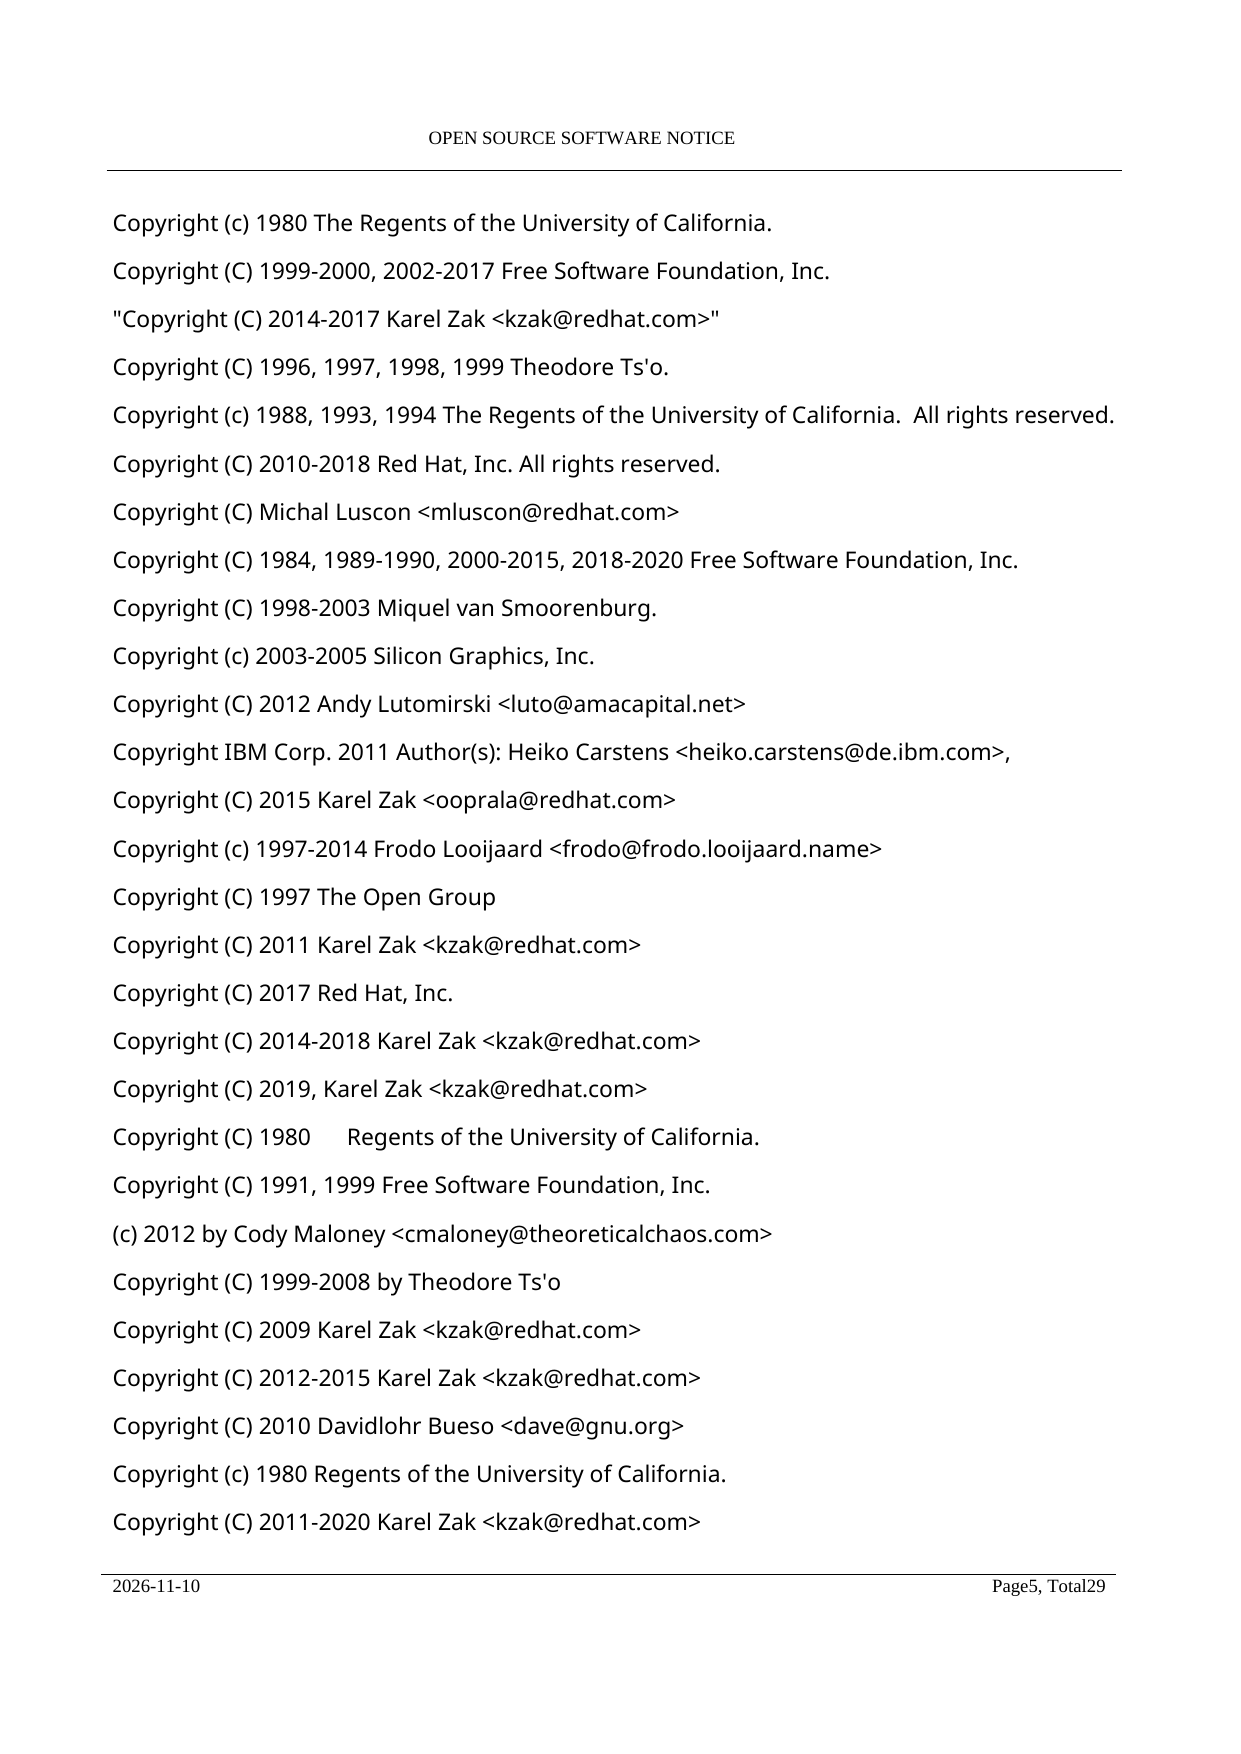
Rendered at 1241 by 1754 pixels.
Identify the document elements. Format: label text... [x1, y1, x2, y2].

text Copyright (c) 1997-2014 Frodo Looijaard <frodo@frodo.looijaard.name> [112, 832, 1128, 864]
text Copyright (C) 2009 Karel Zak <kzak@redhat.com> [112, 1313, 1128, 1346]
text Copyright (C) 2011-2020 Karel Zak <kzak@redhat.com> [112, 1506, 1128, 1538]
text Copyright (C) 1996, 1997, 1998, 1999 Theodore Ts'o. [112, 351, 1128, 383]
text Copyright (c) 2003-2005 Silicon Graphics, Inc. [112, 639, 1128, 672]
text Copyright (c) 1988, 1993, 1994 The Regents of the University of California. All rights reserved. [112, 399, 1128, 431]
text Copyright (C) 1997 The Open Group [112, 880, 1128, 913]
text Copyright (C) 2012-2015 Karel Zak <kzak@redhat.com> [112, 1361, 1128, 1394]
text Copyright (c) 1980 The Regents of the University of California. [112, 206, 1128, 239]
text Copyright (C) Michal Luscon <mluscon@redhat.com> [112, 495, 1128, 528]
text Copyright (C) 1999-2008 by Theodore Ts'o [112, 1265, 1128, 1298]
text Copyright (C) 1998-2003 Miquel van Smoorenburg. [112, 591, 1128, 624]
text Copyright IBM Corp. 2011 Author(s): Heiko Carstens <heiko.carstens@de.ibm.com>, [112, 736, 1128, 768]
text Copyright (C) 1991, 1999 Free Software Foundation, Inc. [112, 1169, 1128, 1201]
text Copyright (C) 2011 Karel Zak <kzak@redhat.com> [112, 928, 1128, 961]
text Copyright (C) 1980 Regents of the University of California. [112, 1121, 1128, 1153]
text Copyright (C) 1984, 1989-1990, 2000-2015, 2018-2020 Free Software Foundation, Inc. [112, 543, 1128, 576]
text (c) 2012 by Cody Maloney <cmaloney@theoreticalchaos.com> [112, 1217, 1128, 1249]
text Copyright (C) 2014-2018 Karel Zak <kzak@redhat.com> [112, 1024, 1128, 1057]
text Copyright (C) 1999-2000, 2002-2017 Free Software Foundation, Inc. [112, 254, 1128, 287]
text Copyright (C) 2010-2018 Red Hat, Inc. All rights reserved. [112, 447, 1128, 479]
text Copyright (C) 2017 Red Hat, Inc. [112, 976, 1128, 1009]
text Copyright (C) 2019, Karel Zak <kzak@redhat.com> [112, 1073, 1128, 1105]
text Copyright (C) 2010 Davidlohr Bueso <dave@gnu.org> [112, 1409, 1128, 1442]
text Copyright (c) 1980 Regents of the University of California. [112, 1458, 1128, 1490]
text Copyright (C) 2015 Karel Zak <ooprala@redhat.com> [112, 784, 1128, 816]
text "Copyright (C) 2014-2017 Karel Zak <kzak@redhat.com>" [112, 303, 1128, 335]
text Copyright (C) 2012 Andy Lutomirski <luto@amacapital.net> [112, 688, 1128, 720]
